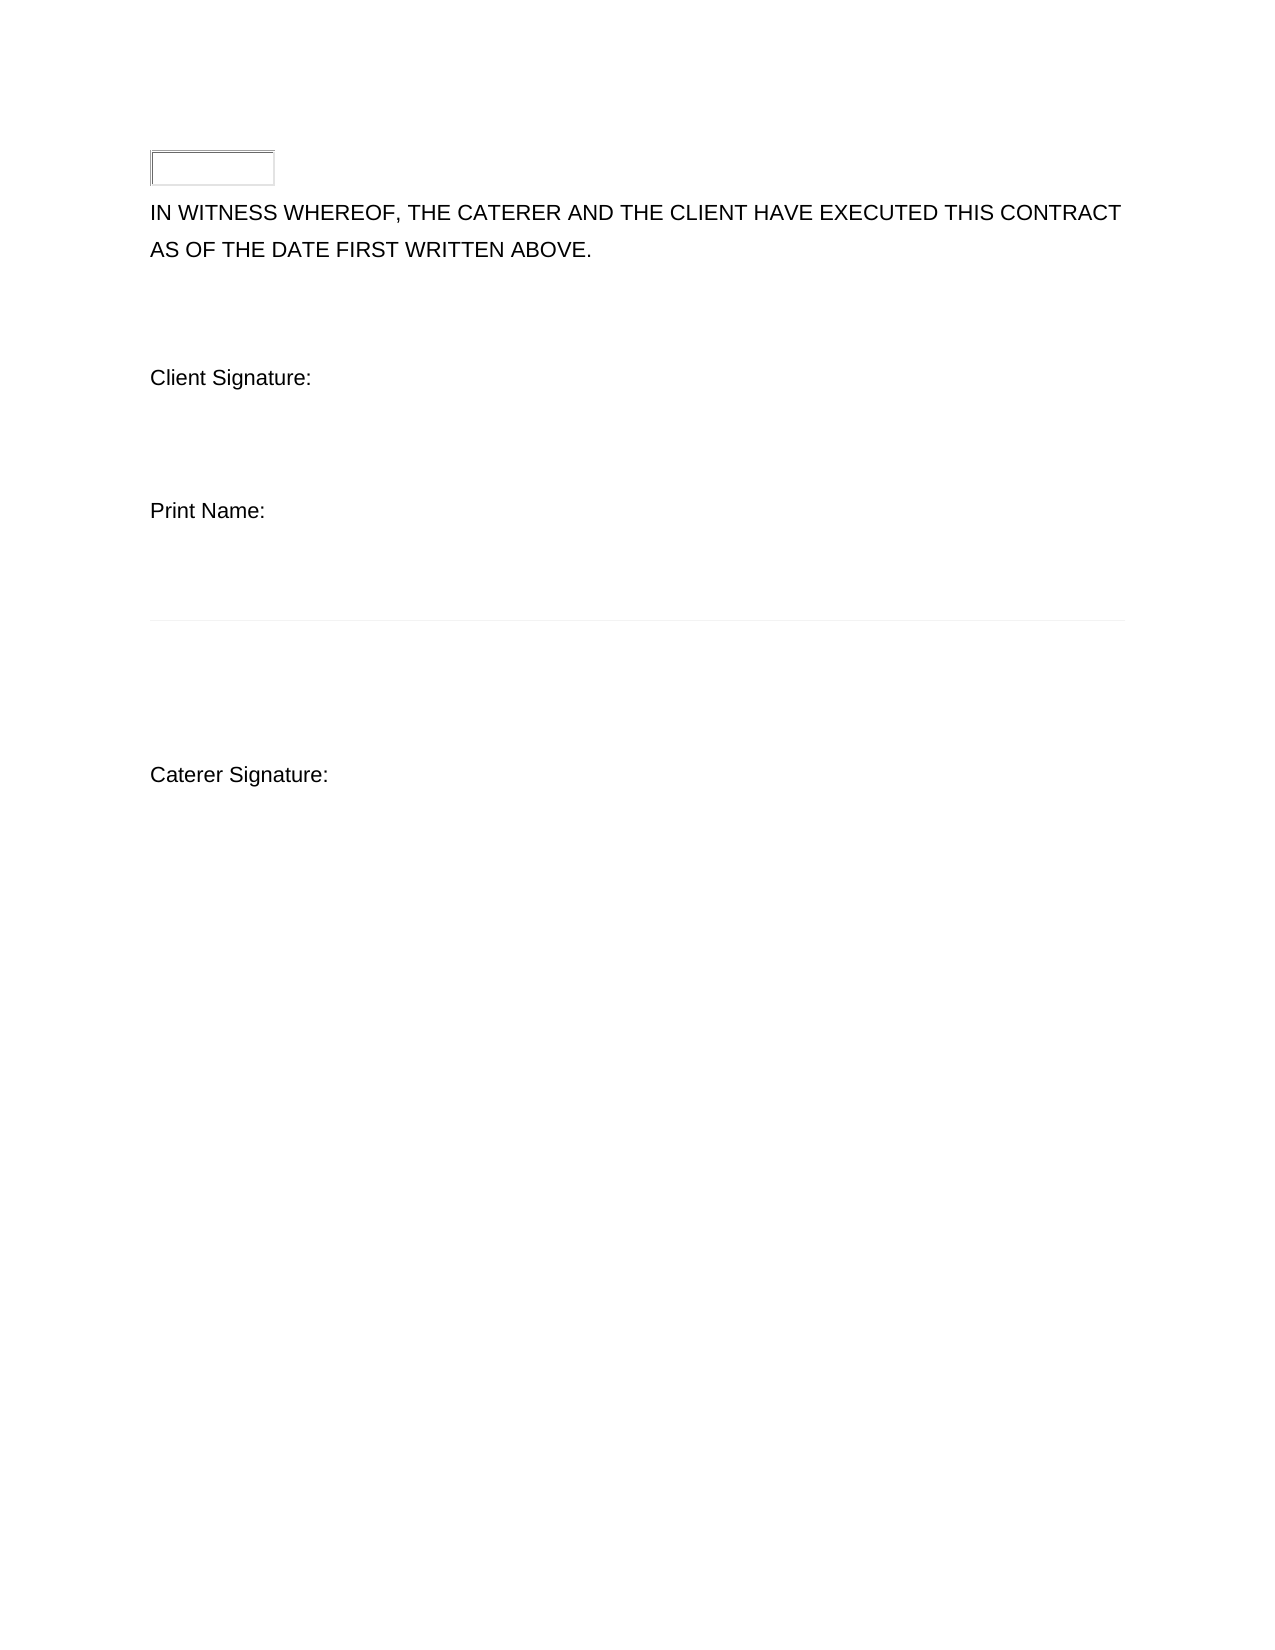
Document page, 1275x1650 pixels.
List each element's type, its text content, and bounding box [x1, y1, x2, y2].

text Print Name: [150, 486, 1125, 523]
text Client Signature: [150, 353, 1125, 390]
text IN WITNESS WHEREOF, THE CATERER AND THE CLIENT HAVE EXECUTED THIS CONTRACT AS OF THE DATE FIRST WRITTEN ABOVE. [150, 188, 1125, 262]
text Caterer Signature: [150, 750, 1125, 787]
